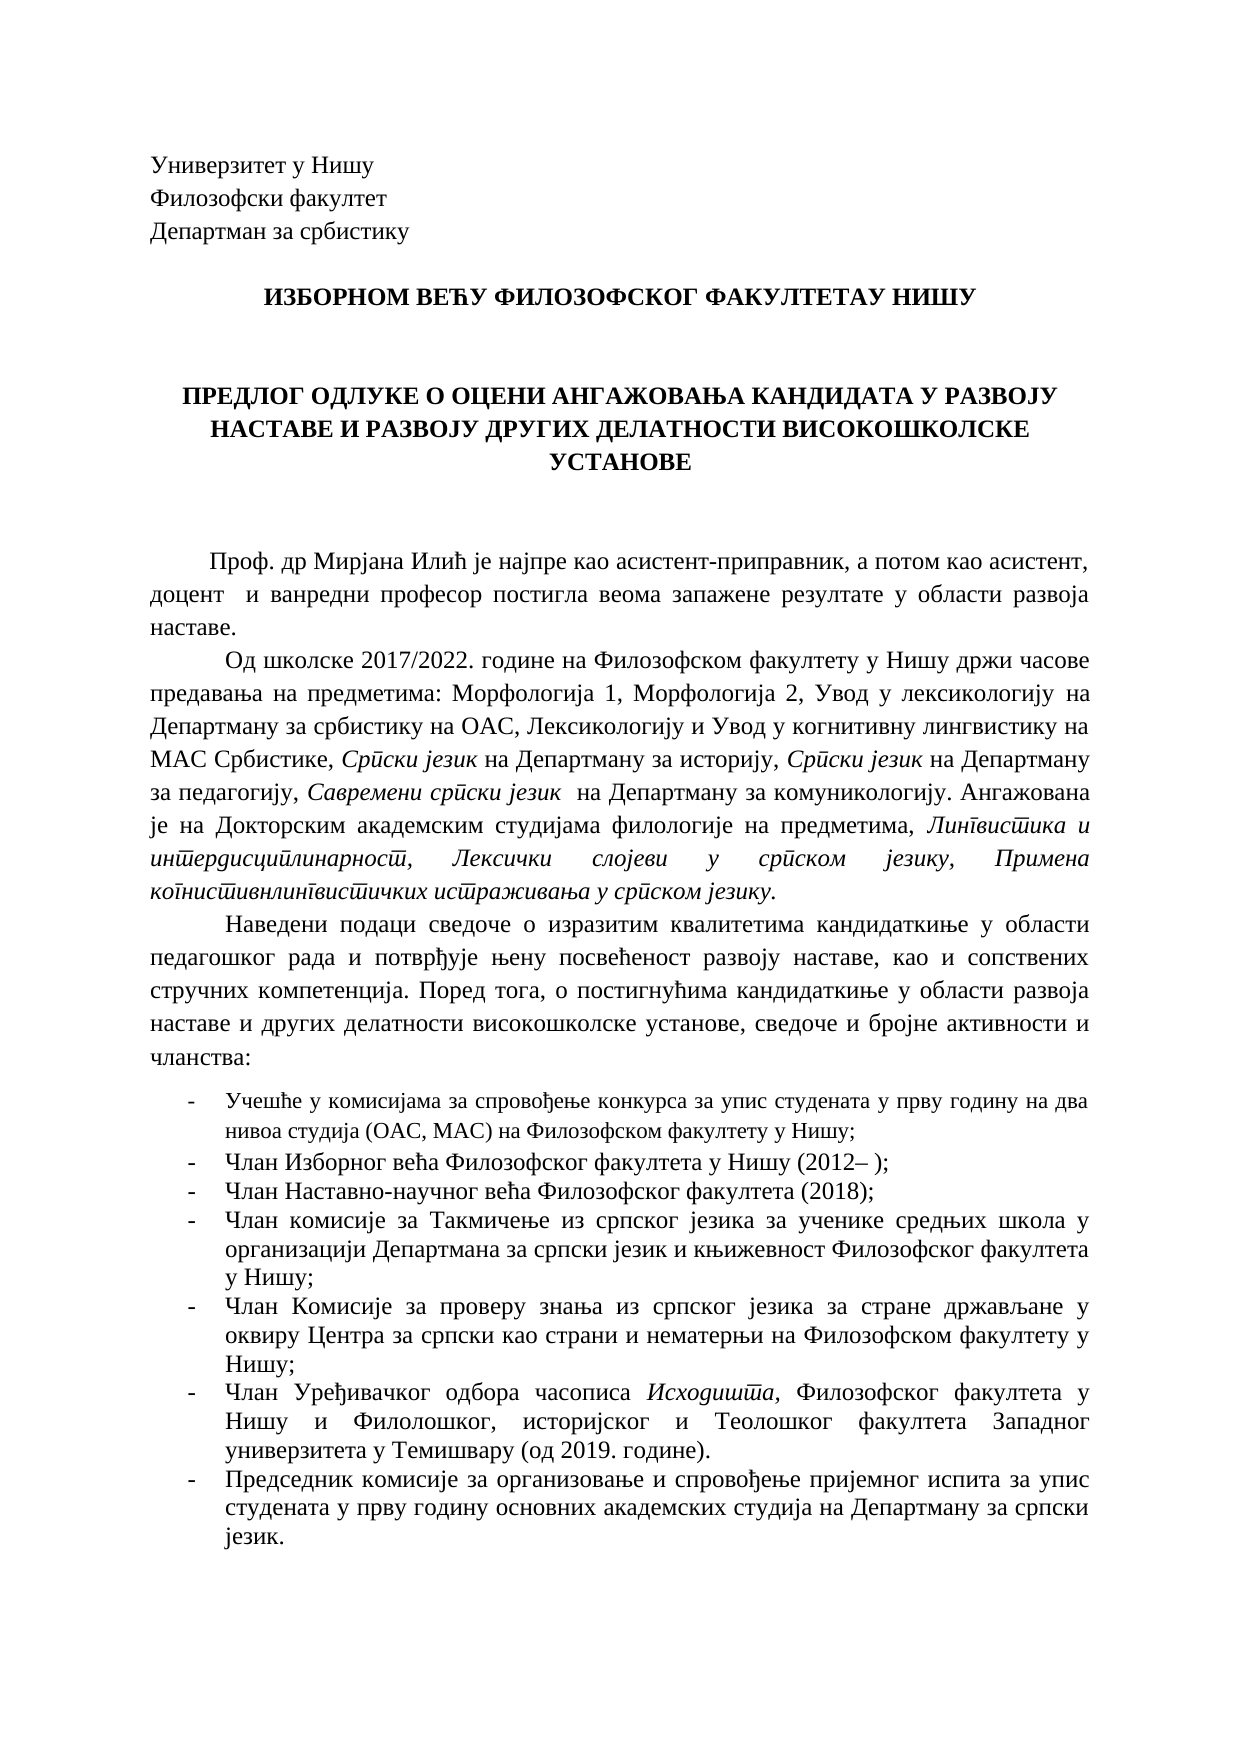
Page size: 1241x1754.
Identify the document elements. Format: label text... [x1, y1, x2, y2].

list Члан комисије за Такмичење из српског језика за ученике средњих школа у организацији Департмана за српски језик и књижевност Филозофског факултета у Нишу; [187, 1205, 1090, 1291]
text Департман за србистику [150, 216, 1091, 245]
list Члан Изборног већа Филозофског факултета у Нишу (2012– ); [187, 1147, 1090, 1176]
text Наведени подаци сведоче о изразитим квалитетима кандидаткиње у области педагошког рада и потврђује њену посвећеност развоју наставе, као и сопствених стручних компетенција. Поред тога, о постигнућима кандидаткиње у области развоја наставе и других делатности високошколске установе, сведоче и бројне активности и чланства: [150, 909, 1090, 1070]
text ПРЕДЛОГ ОДЛУКЕ О ОЦЕНИ АНГАЖОВАЊА КАНДИДАТА У РАЗВОЈУ НАСТАВЕ И РАЗВОЈУ ДРУГИХ ДЕЛАТНОСТИ ВИСОКОШКОЛСКЕ УСТАНОВЕ [150, 381, 1090, 476]
list Члан Наставно-научног већа Филозофског факултета (2018); [187, 1176, 1090, 1205]
text Oд школске 2017/2022. године на Филозофском факултету у Нишу држи часове предавања на предметима: Морфологија 1, Морфологија 2, Увод у лексикологију на Департману за србистику на ОАС, Лексикологију и Увод у когнитивну лингвистику на МАС Србистике, Српски језик на Департману за историју, Српски језик на Департману за педагогију, Савремени српски језик на Департману за комуникологију. Ангажована је на Докторским академским студијама филологије на предметима, Лингвистика и интердисциплинарност, Лексички слојеви у српском језику, Примена когнистивнлингвистичких истраживања у српском језику. [150, 645, 1090, 905]
list Учешће у комисијама за спровођење конкурса за упис студената у прву годину на два нивоа студија (ОАС, МАС) на Филозофском факултету у Нишу; [187, 1087, 1090, 1144]
text Филозофски факултет [150, 183, 1091, 212]
text Проф. др Мирјана Илић је најпре као асистент-приправник, а потом као асистент, доцент и ванредни професор постигла веома запажене резултате у области развоја наставе. [150, 546, 1090, 641]
text Универзитет у Нишу [150, 150, 1091, 179]
list Председник комисије за организовање и спровођење пријемног испита за упис студената у прву годину основних академских студија на Департману за српски језик. [187, 1464, 1090, 1550]
list Члан Уређивачког одбора часописа Исходишта, Филозофског факултета у Нишу и Филолошког, историјског и Теолошког факултета Западног универзитета у Темишвару (од 2019. године). [187, 1377, 1090, 1464]
list Члан Комисије за проверу знања из српског језика за стране држављане у оквиру Центра за српски као страни и нематерњи на Филозофском факултету у Нишу; [187, 1291, 1090, 1377]
text ИЗБОРНОМ ВЕЋУ ФИЛОЗОФСКОГ ФАКУЛТЕТАУ НИШУ [150, 282, 1090, 311]
